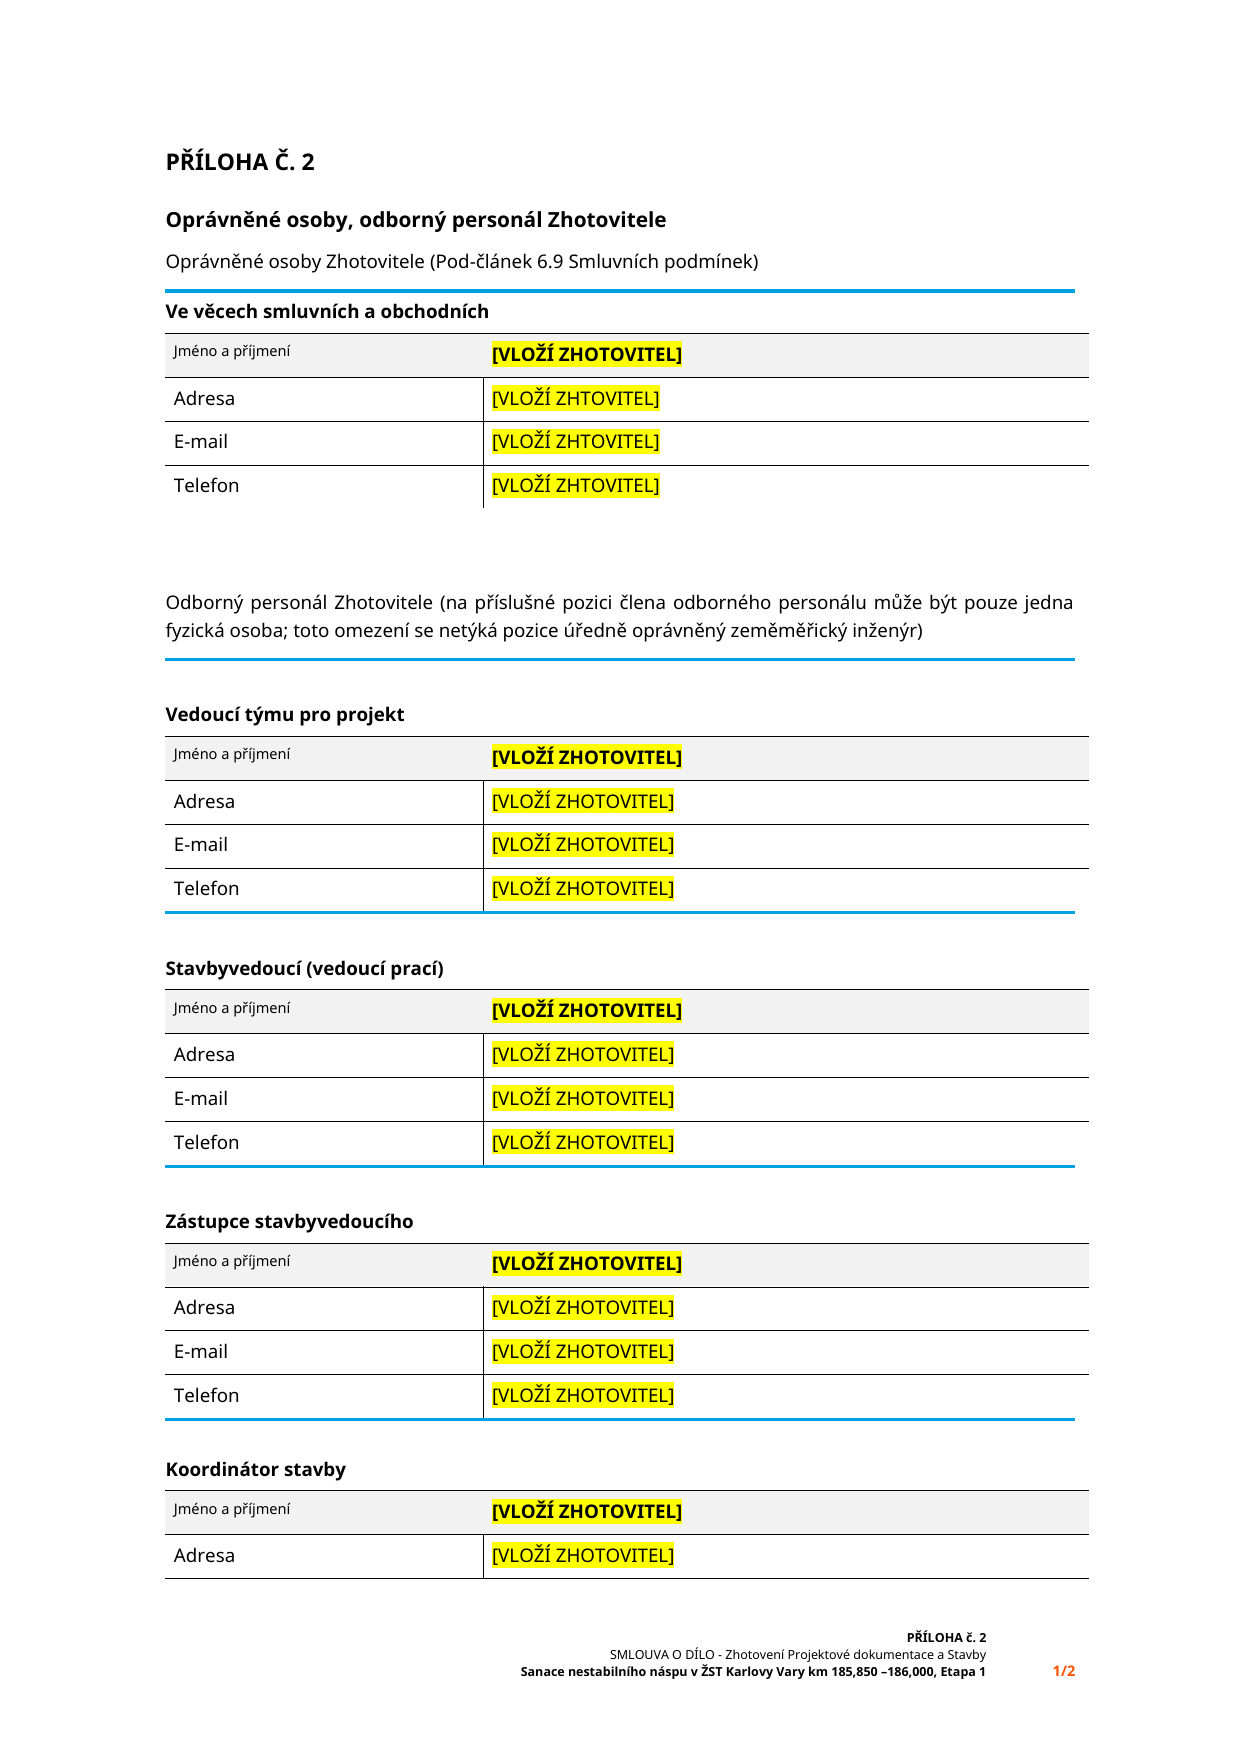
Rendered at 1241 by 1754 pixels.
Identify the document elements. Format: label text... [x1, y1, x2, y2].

text Oprávněné osoby, odborný personál Zhotovitele [165, 205, 1075, 233]
table_cell Adresa [165, 781, 483, 823]
table_cell Adresa [165, 1288, 483, 1330]
table_cell [VLOŽÍ ZHOTOVITEL] [484, 1535, 1089, 1578]
table_cell [VLOŽÍ ZHOTOVITEL] [484, 1288, 1089, 1330]
table_cell Telefon [165, 1375, 483, 1418]
table_cell [VLOŽÍ ZHOTOVITEL] [484, 1122, 1089, 1164]
table_header [VLOŽÍ ZHOTOVITEL] [484, 990, 1089, 1033]
text Odborný personál Zhotovitele (na příslušné pozici člena odborného personálu může být pouze jedna fyzická osoba; toto omezení se netýká pozice úředně oprávněný zeměměřický inženýr) [165, 589, 1075, 643]
table_cell Telefon [165, 869, 483, 911]
text Ve věcech smluvních a obchodních [165, 293, 1075, 324]
table_cell [VLOŽÍ ZHOTOVITEL] [484, 825, 1089, 867]
table_cell [VLOŽÍ ZHOTOVITEL] [484, 1034, 1089, 1077]
table_header [VLOŽÍ ZHOTOVITEL] [484, 737, 1089, 780]
table_cell Adresa [165, 378, 483, 421]
table_header Jméno a příjmení [165, 990, 484, 1033]
table_cell [VLOŽÍ ZHOTOVITEL] [484, 869, 1089, 911]
table_cell Adresa [165, 1535, 483, 1578]
text Stavbyvedoucí (vedoucí prací) [165, 946, 1075, 980]
table_header [VLOŽÍ ZHOTOVITEL] [484, 1491, 1089, 1534]
table_header Jméno a příjmení [165, 1244, 484, 1286]
table_header [VLOŽÍ ZHOTOVITEL] [484, 334, 1089, 377]
table_cell [VLOŽÍ ZHOTOVITEL] [484, 1078, 1089, 1121]
table_cell E-mail [165, 422, 483, 464]
table_header Jméno a příjmení [165, 737, 484, 780]
table_cell [VLOŽÍ ZHOTOVITEL] [484, 781, 1089, 823]
table_cell Telefon [165, 466, 483, 508]
table_cell [VLOŽÍ ZHOTOVITEL] [484, 1375, 1089, 1418]
table_cell E-mail [165, 825, 483, 867]
text Oprávněné osoby Zhotovitele (Pod-článek 6.9 Smluvních podmínek) [165, 249, 1075, 274]
text Zástupce stavbyvedoucího [165, 1199, 1075, 1234]
table_cell Adresa [165, 1034, 483, 1077]
table_cell [VLOŽÍ ZHTOVITEL] [484, 378, 1089, 421]
text Příloha č. 2 [165, 146, 1075, 177]
text Vedoucí týmu pro projekt [165, 692, 1075, 727]
table_header Jméno a příjmení [165, 1491, 484, 1534]
table_header Jméno a příjmení [165, 334, 484, 377]
table_cell [VLOŽÍ ZHTOVITEL] [484, 466, 1089, 508]
table_header [VLOŽÍ ZHOTOVITEL] [484, 1244, 1089, 1286]
text Koordinátor stavby [165, 1447, 1075, 1481]
table_cell [VLOŽÍ ZHTOVITEL] [484, 422, 1089, 464]
table_cell [VLOŽÍ ZHOTOVITEL] [484, 1331, 1089, 1374]
table_cell E-mail [165, 1078, 483, 1121]
table_cell Telefon [165, 1122, 483, 1164]
table_cell E-mail [165, 1331, 483, 1374]
